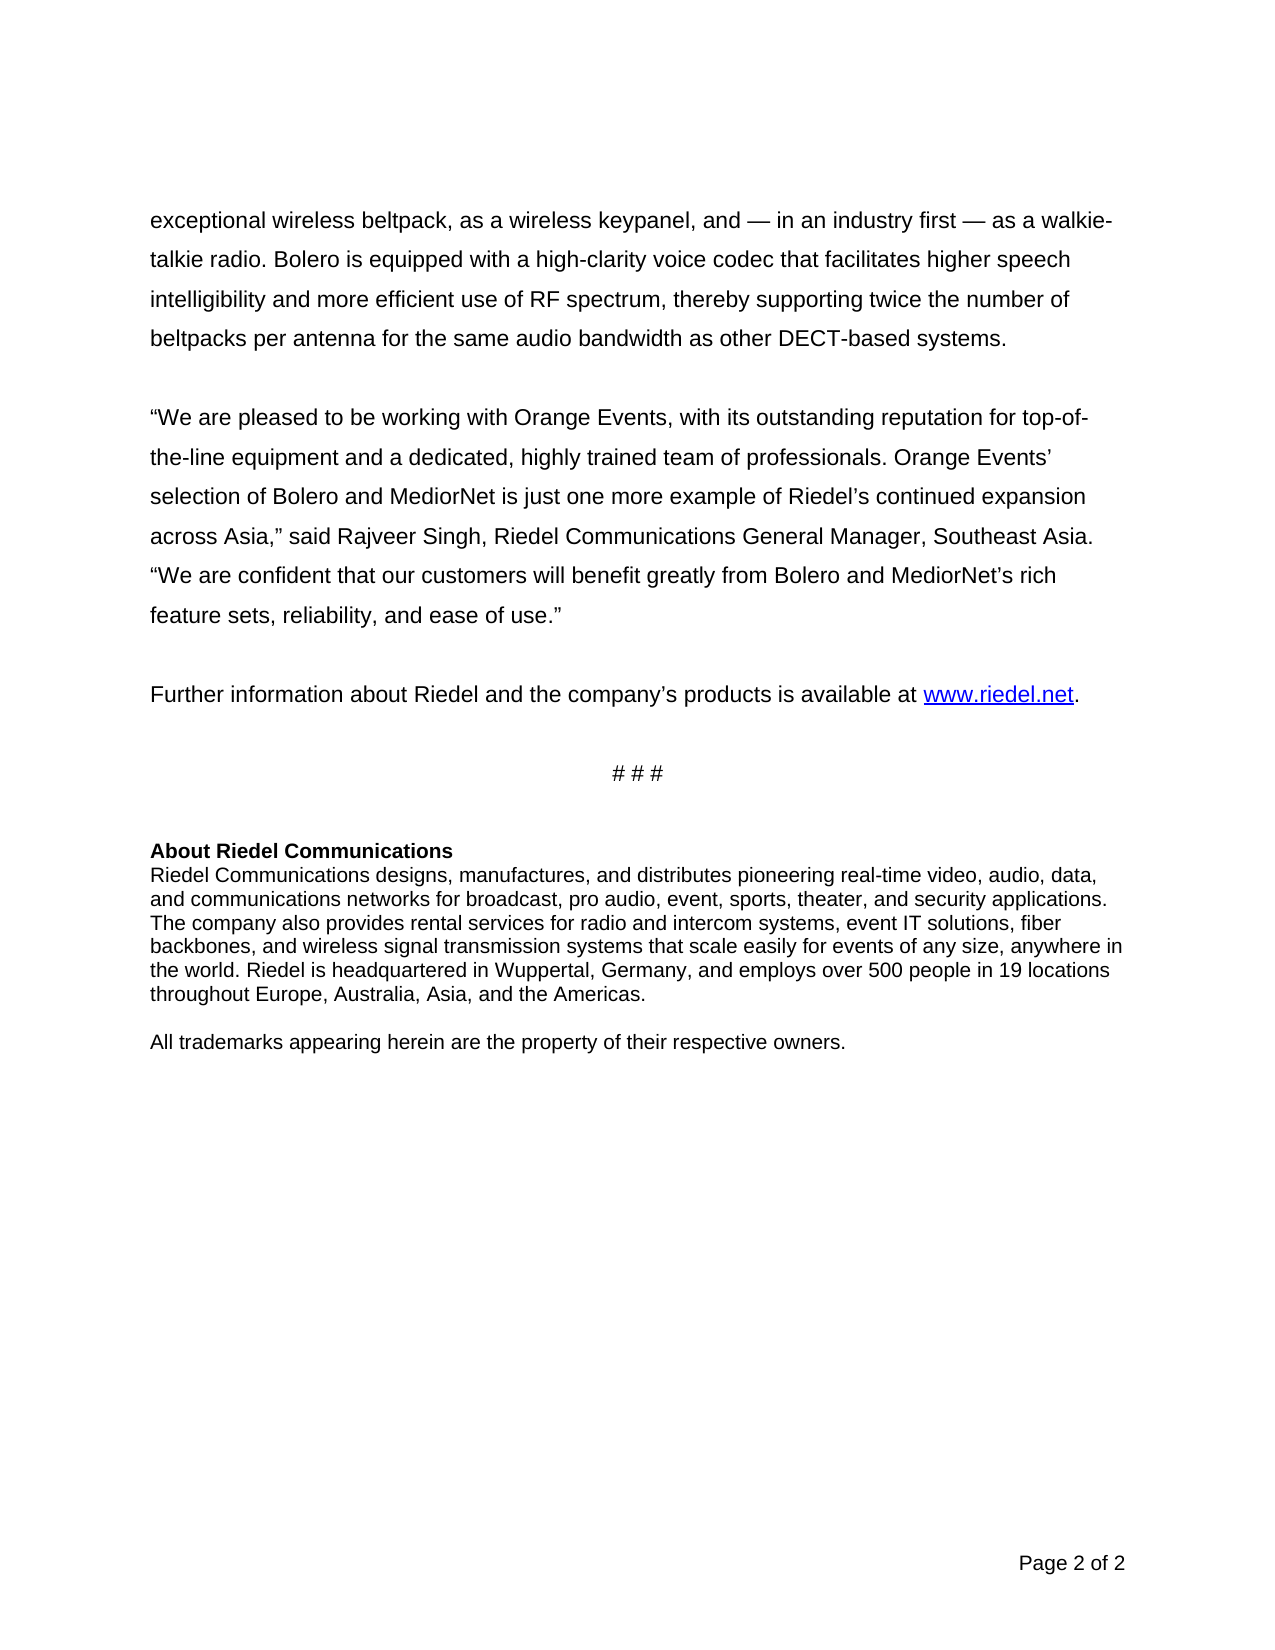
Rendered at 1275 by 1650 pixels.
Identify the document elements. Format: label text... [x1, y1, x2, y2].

text # # # [150, 759, 1125, 786]
text “We are pleased to be working with Orange Events, with its outstanding reputation for top-of-the-line equipment and a dedicated, highly trained team of professionals. Orange Events’ selection of Bolero and MediorNet is just one more example of Riedel’s continued expansion across Asia,” said Rajveer Singh, Riedel Communications General Manager, Southeast Asia. “We are confident that our customers will benefit greatly from Bolero and MediorNet’s rich feature sets, reliability, and ease of use.” [150, 404, 1125, 628]
text All trademarks appearing herein are the property of their respective owners. [150, 1030, 1125, 1054]
text Further information about Riedel and the company’s products is available at www.riedel.net. [150, 681, 1125, 707]
text Riedel Communications designs, manufactures, and distributes pioneering real-time video, audio, data, and communications networks for broadcast, pro audio, event, sports, theater, and security applications. The company also provides rental services for radio and intercom systems, event IT solutions, fiber backbones, and wireless signal transmission systems that scale easily for events of any size, anywhere in the world. Riedel is headquartered in Wuppertal, Germany, and employs over 500 people in 19 locations throughout Europe, Australia, Asia, and the Americas. [150, 862, 1125, 1006]
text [150, 207, 1125, 352]
text About Riedel Communications [150, 838, 1125, 862]
